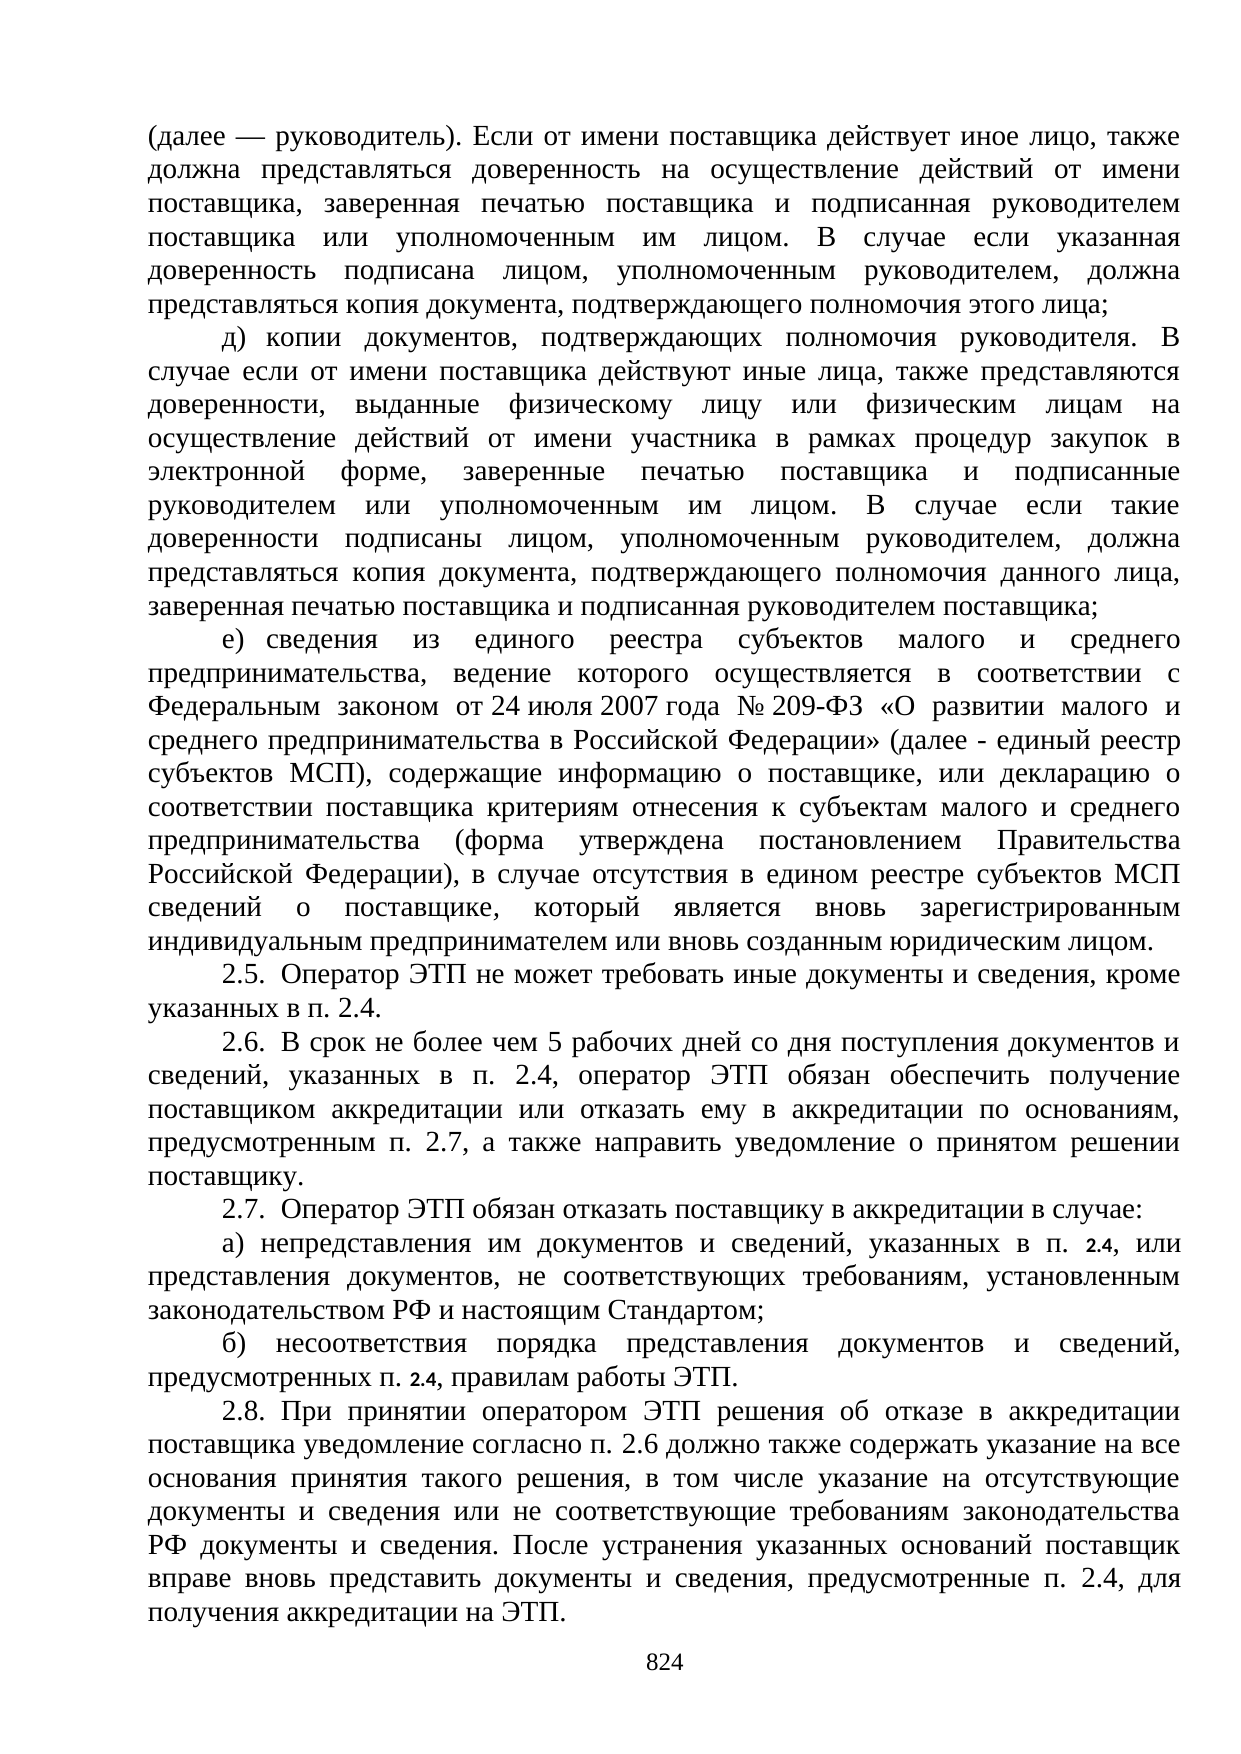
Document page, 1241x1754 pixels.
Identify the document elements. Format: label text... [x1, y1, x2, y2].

list При принятии оператором ЭТП решения об отказе в аккредитации поставщика уведомление согласно п. 2.6 должно также содержать указание на все основания принятия такого решения, в том числе указание на отсутствующие документы и сведения или не соответствующие требованиям законодательства РФ документы и сведения. После устранения указанных оснований поставщик вправе вновь представить документы и сведения, предусмотренные п. 2.4, для получения аккредитации на ЭТП. [148, 1393, 1181, 1627]
text сведения из единого реестра субъектов малого и среднего предпринимательства, ведение которого осуществляется в соответствии с Федеральным законом от 24 июля 2007 года № 209-ФЗ «О развитии малого и среднего предпринимательства в Российской Федерации» (далее - единый реестр субъектов МСП), содержащие информацию о поставщике, или декларацию о соответствии поставщика критериям отнесения к субъектам малого и среднего предпринимательства (форма утверждена постановлением Правительства Российской Федерации), в случае отсутствия в едином реестре субъектов МСП сведений о поставщике, который является вновь зарегистрированным индивидуальным предпринимателем или вновь созданным юридическим лицом. [148, 621, 1181, 957]
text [148, 118, 1181, 319]
list В срок не более чем 5 рабочих дней со дня поступления документов и сведений, указанных в п. 2.4, оператор ЭТП обязан обеспечить получение поставщиком аккредитации или отказать ему в аккредитации по основаниям, предусмотренным п. 2.7, а также направить уведомление о принятом решении поставщику. [148, 1024, 1181, 1191]
list б) несоответствия порядка представления документов и сведений, предусмотренных п. 2.4, правилам работы ЭТП. [148, 1326, 1181, 1393]
list Оператор ЭТП обязан отказать поставщику в аккредитации в случае: [148, 1191, 1181, 1225]
text копии документов, подтверждающих полномочия руководителя. В случае если от имени поставщика действуют иные лица, также представляются доверенности, выданные физическому лицу или физическим лицам на осуществление действий от имени участника в рамках процедур закупок в электронной форме, заверенные печатью поставщика и подписанные руководителем или уполномоченным им лицом. В случае если такие доверенности подписаны лицом, уполномоченным руководителем, должна представляться копия документа, подтверждающего полномочия данного лица, заверенная печатью поставщика и подписанная руководителем поставщика; [148, 319, 1181, 621]
list Оператор ЭТП не может требовать иные документы и сведения, кроме указанных в п. 2.4. [148, 957, 1181, 1024]
list а) непредставления им документов и сведений, указанных в п. 2.4, или представления документов, не соответствующих требованиям, установленным законодательством РФ и настоящим Стандартом; [148, 1225, 1181, 1326]
